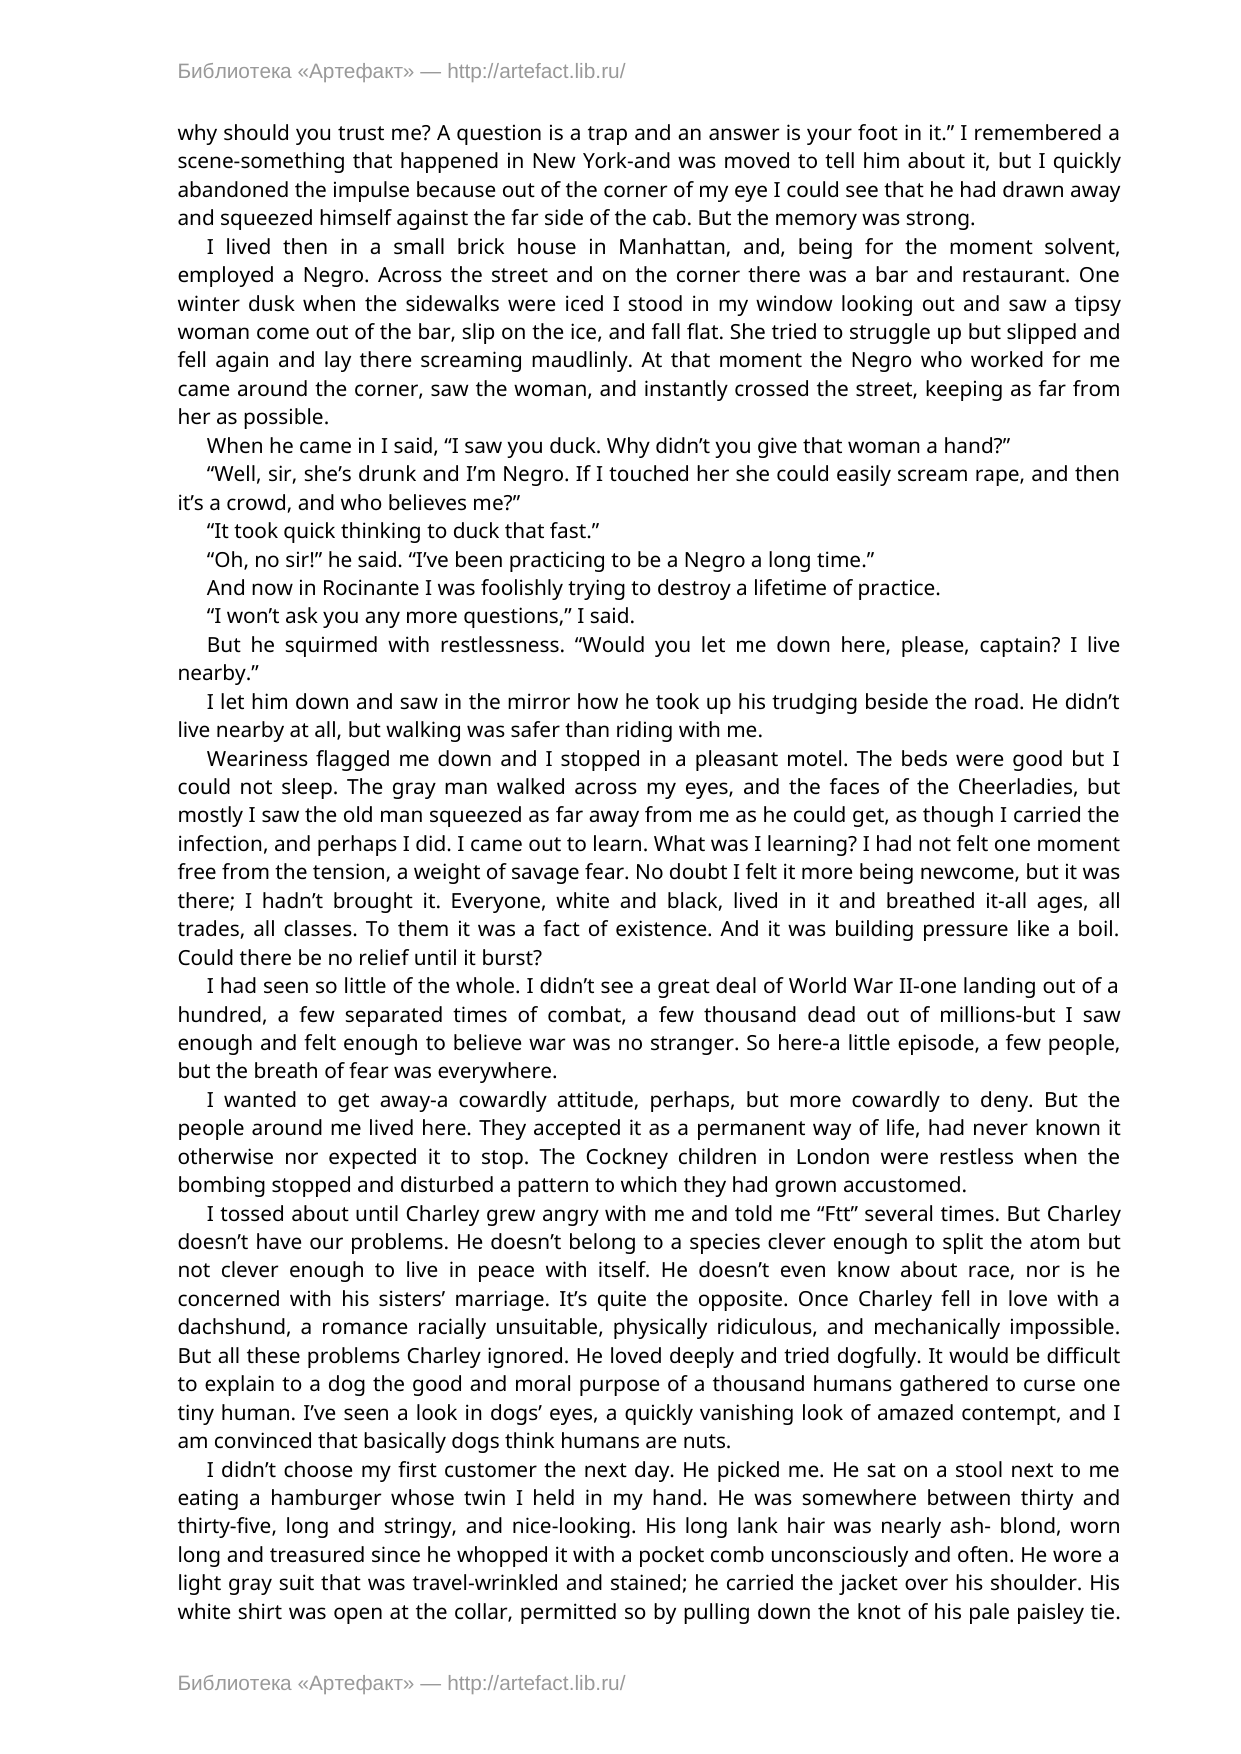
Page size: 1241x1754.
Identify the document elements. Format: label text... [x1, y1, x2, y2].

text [177, 1455, 1122, 1625]
text I lived then in a small brick house in Manhattan, and, being for the moment solvent, employed a Negro. Across the street and on the corner there was a bar and restaurant. One winter dusk when the sidewalks were iced I stood in my window looking out and saw a tipsy woman come out of the bar, slip on the ice, and fall flat. She tried to struggle up but slipped and fell again and lay there screaming maudlinly. At that moment the Negro who worked for me came around the corner, saw the woman, and instantly crossed the street, keeping as far from her as possible. [177, 232, 1122, 431]
text And now in Rocinante I was foolishly trying to destroy a lifetime of practice. [177, 573, 1122, 602]
text “Oh, no sir!” he said. “I’ve been practicing to be a Negro a long time.” [177, 545, 1122, 573]
text “Well, sir, she’s drunk and I’m Negro. If I touched her she could easily scream rape, and then it’s a crowd, and who believes me?” [177, 459, 1122, 516]
text I let him down and saw in the mirror how he took up his trudging beside the road. He didn’t live nearby at all, but walking was safer than riding with me. [177, 687, 1122, 744]
text I had seen so little of the whole. I didn’t see a great deal of World War II-one landing out of a hundred, a few separated times of combat, a few thousand dead out of millions-but I saw enough and felt enough to believe war was no stranger. So here-a little episode, a few people, but the breath of fear was everywhere. [177, 971, 1122, 1085]
text “I won’t ask you any more questions,” I said. [177, 602, 1122, 630]
text When he came in I said, “I saw you duck. Why didn’t you give that woman a hand?” [177, 431, 1122, 459]
text Weariness flagged me down and I stopped in a pleasant motel. The beds were good but I could not sleep. The gray man walked across my eyes, and the faces of the Cheerladies, but mostly I saw the old man squeezed as far away from me as he could get, as though I carried the infection, and perhaps I did. I came out to learn. What was I learning? I had not felt one moment free from the tension, a weight of savage fear. No doubt I felt it more being newcome, but it was there; I hadn’t brought it. Everyone, white and black, lived in it and breathed it-all ages, all trades, all classes. To them it was a fact of existence. And it was building pressure like a boil. Could there be no relief until it burst? [177, 744, 1122, 971]
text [177, 118, 1122, 232]
text “It took quick thinking to duck that fast.” [177, 516, 1122, 545]
text I wanted to get away-a cowardly attitude, perhaps, but more cowardly to deny. But the people around me lived here. They accepted it as a permanent way of life, had never known it otherwise nor expected it to stop. The Cockney children in London were restless when the bombing stopped and disturbed a pattern to which they had grown accustomed. [177, 1085, 1122, 1199]
text I tossed about until Charley grew angry with me and told me “Ftt” several times. But Charley doesn’t have our problems. He doesn’t belong to a species clever enough to split the atom but not clever enough to live in peace with itself. He doesn’t even know about race, nor is he concerned with his sisters’ marriage. It’s quite the opposite. Once Charley fell in love with a dachshund, a romance racially unsuitable, physically ridiculous, and mechanically impossible. But all these problems Charley ignored. He loved deeply and tried dogfully. It would be difficult to explain to a dog the good and moral purpose of a thousand humans gathered to curse one tiny human. I’ve seen a look in dogs’ eyes, a quickly vanishing look of amazed contempt, and I am convinced that basically dogs think humans are nuts. [177, 1199, 1122, 1455]
text But he squirmed with restlessness. “Would you let me down here, please, captain? I live nearby.” [177, 630, 1122, 687]
